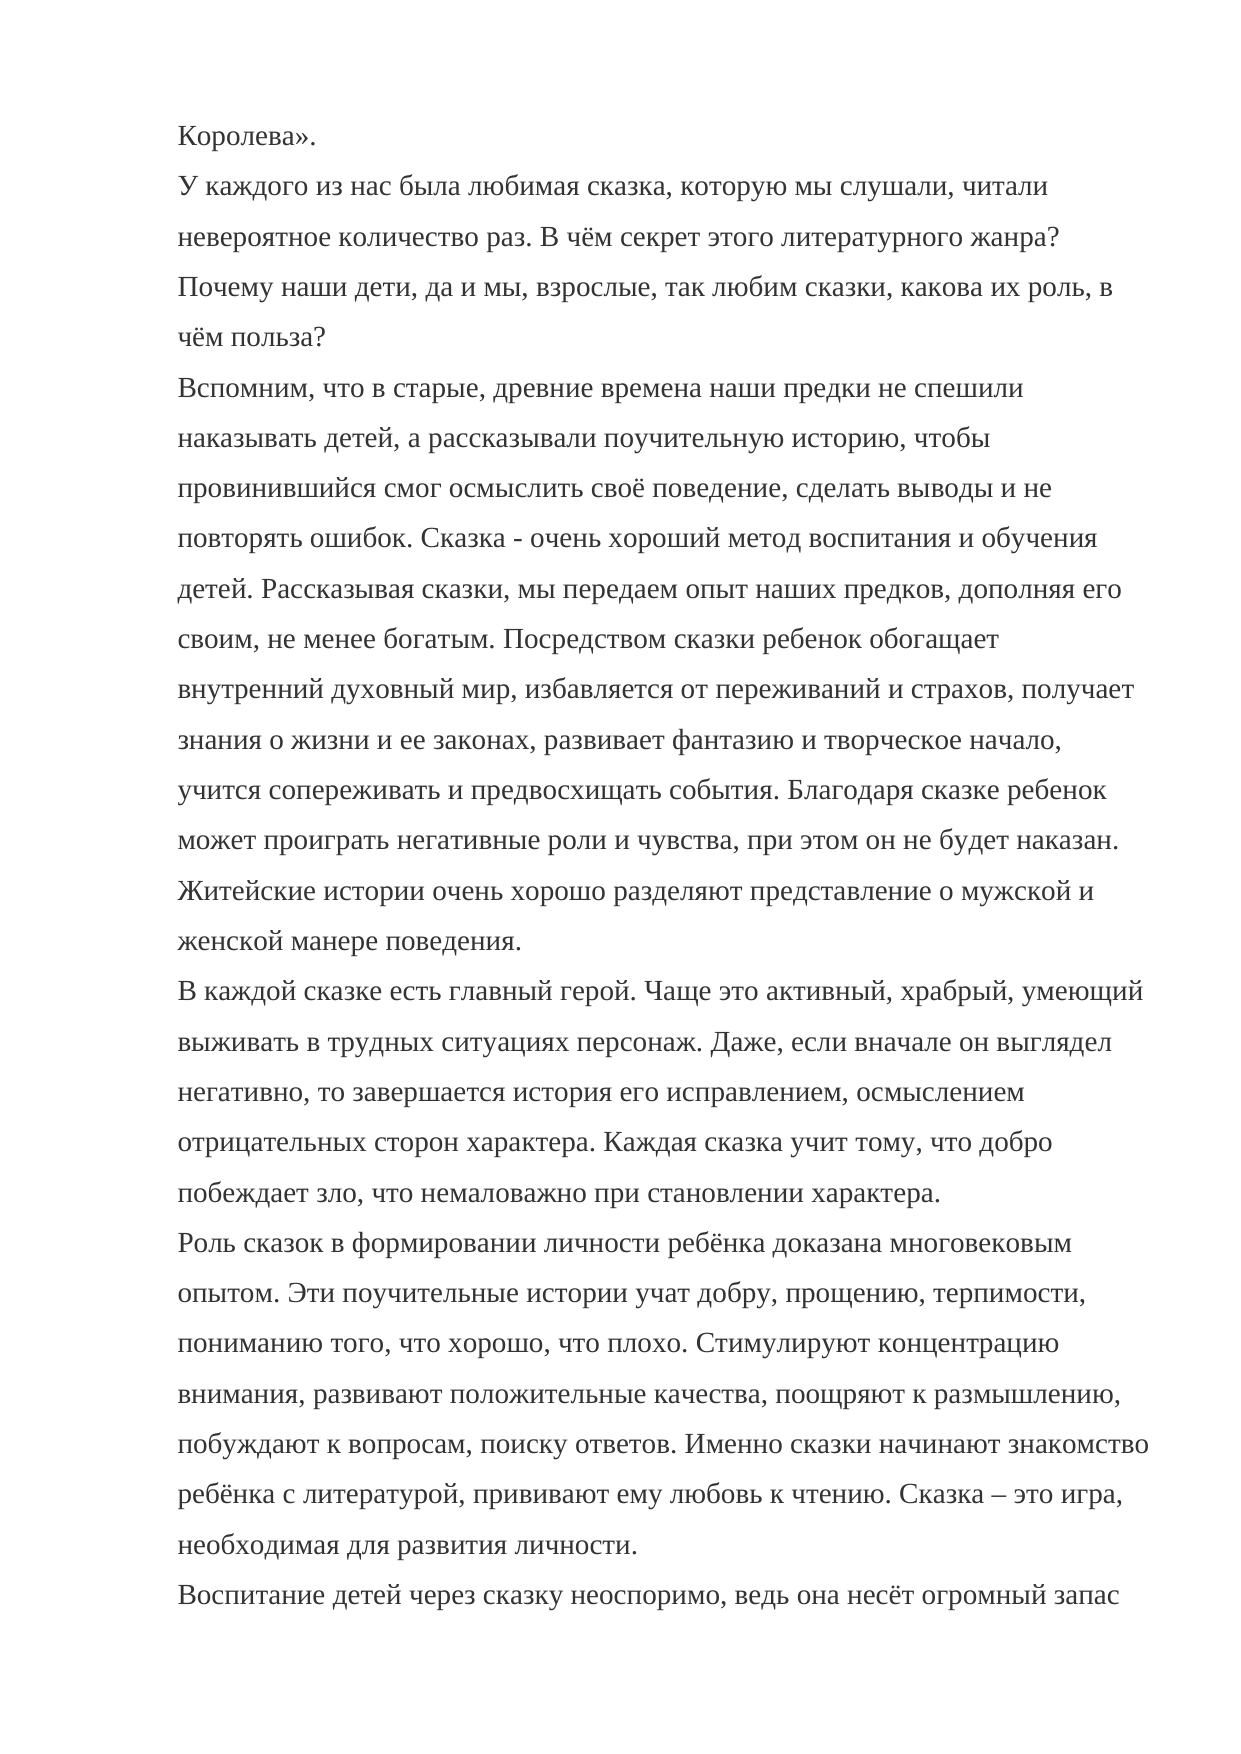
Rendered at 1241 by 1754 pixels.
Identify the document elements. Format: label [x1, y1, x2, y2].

text [177, 118, 1152, 1611]
